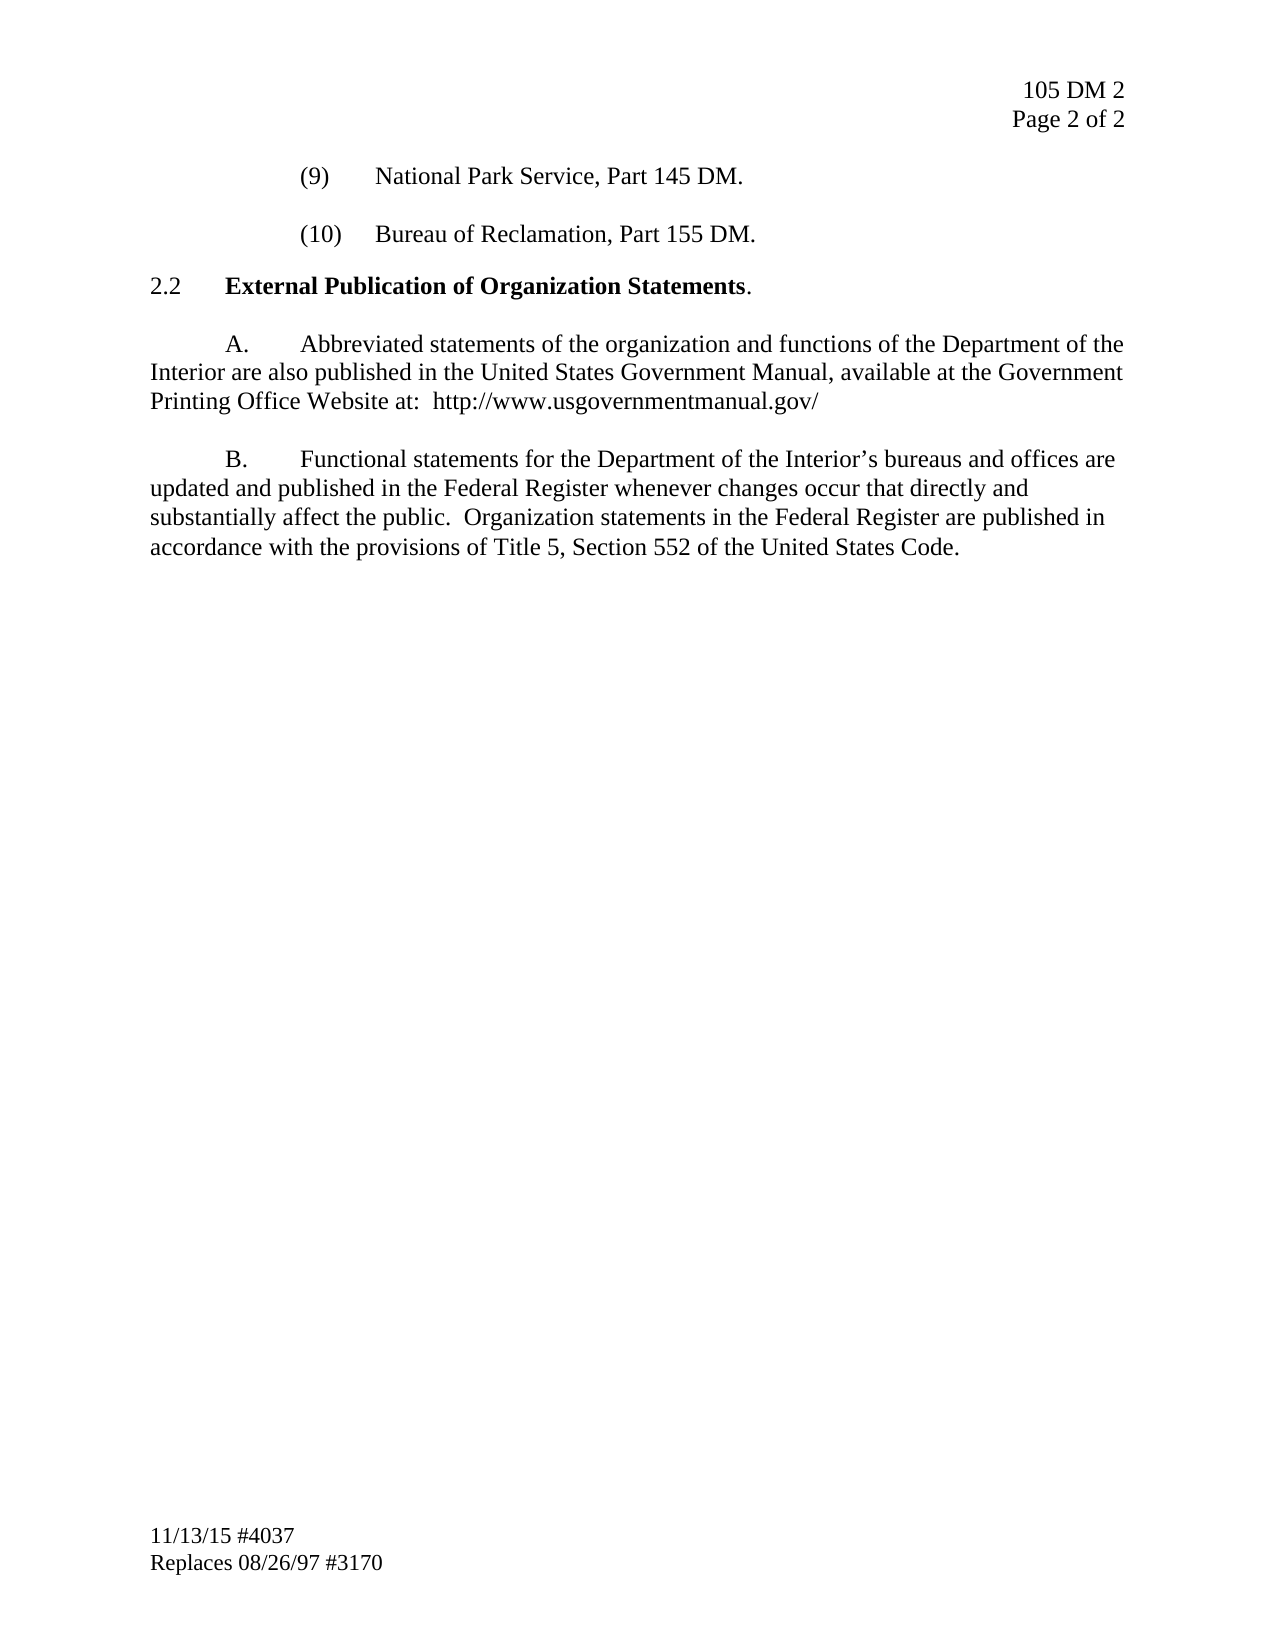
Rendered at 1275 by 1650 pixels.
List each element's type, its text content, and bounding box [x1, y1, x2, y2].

text (9) National Park Service, Part 145 DM. [150, 161, 1125, 190]
text 2.2 External Publication of Organization Statements. [150, 271, 1125, 300]
text (10) Bureau of Reclamation, Part 155 DM. [150, 219, 1125, 247]
text B. Functional statements for the Department of the Interior’s bureaus and offices are updated and published in the Federal Register whenever changes occur that directly and substantially affect the public. Organization statements in the Federal Register are published in accordance with the provisions of Title 5, Section 552 of the United States Code. [150, 444, 1125, 560]
text A. Abbreviated statements of the organization and functions of the Department of the Interior are also published in the United States Government Manual, available at the Government Printing Office Website at: http://www.usgovernmentmanual.gov/ [150, 329, 1125, 416]
